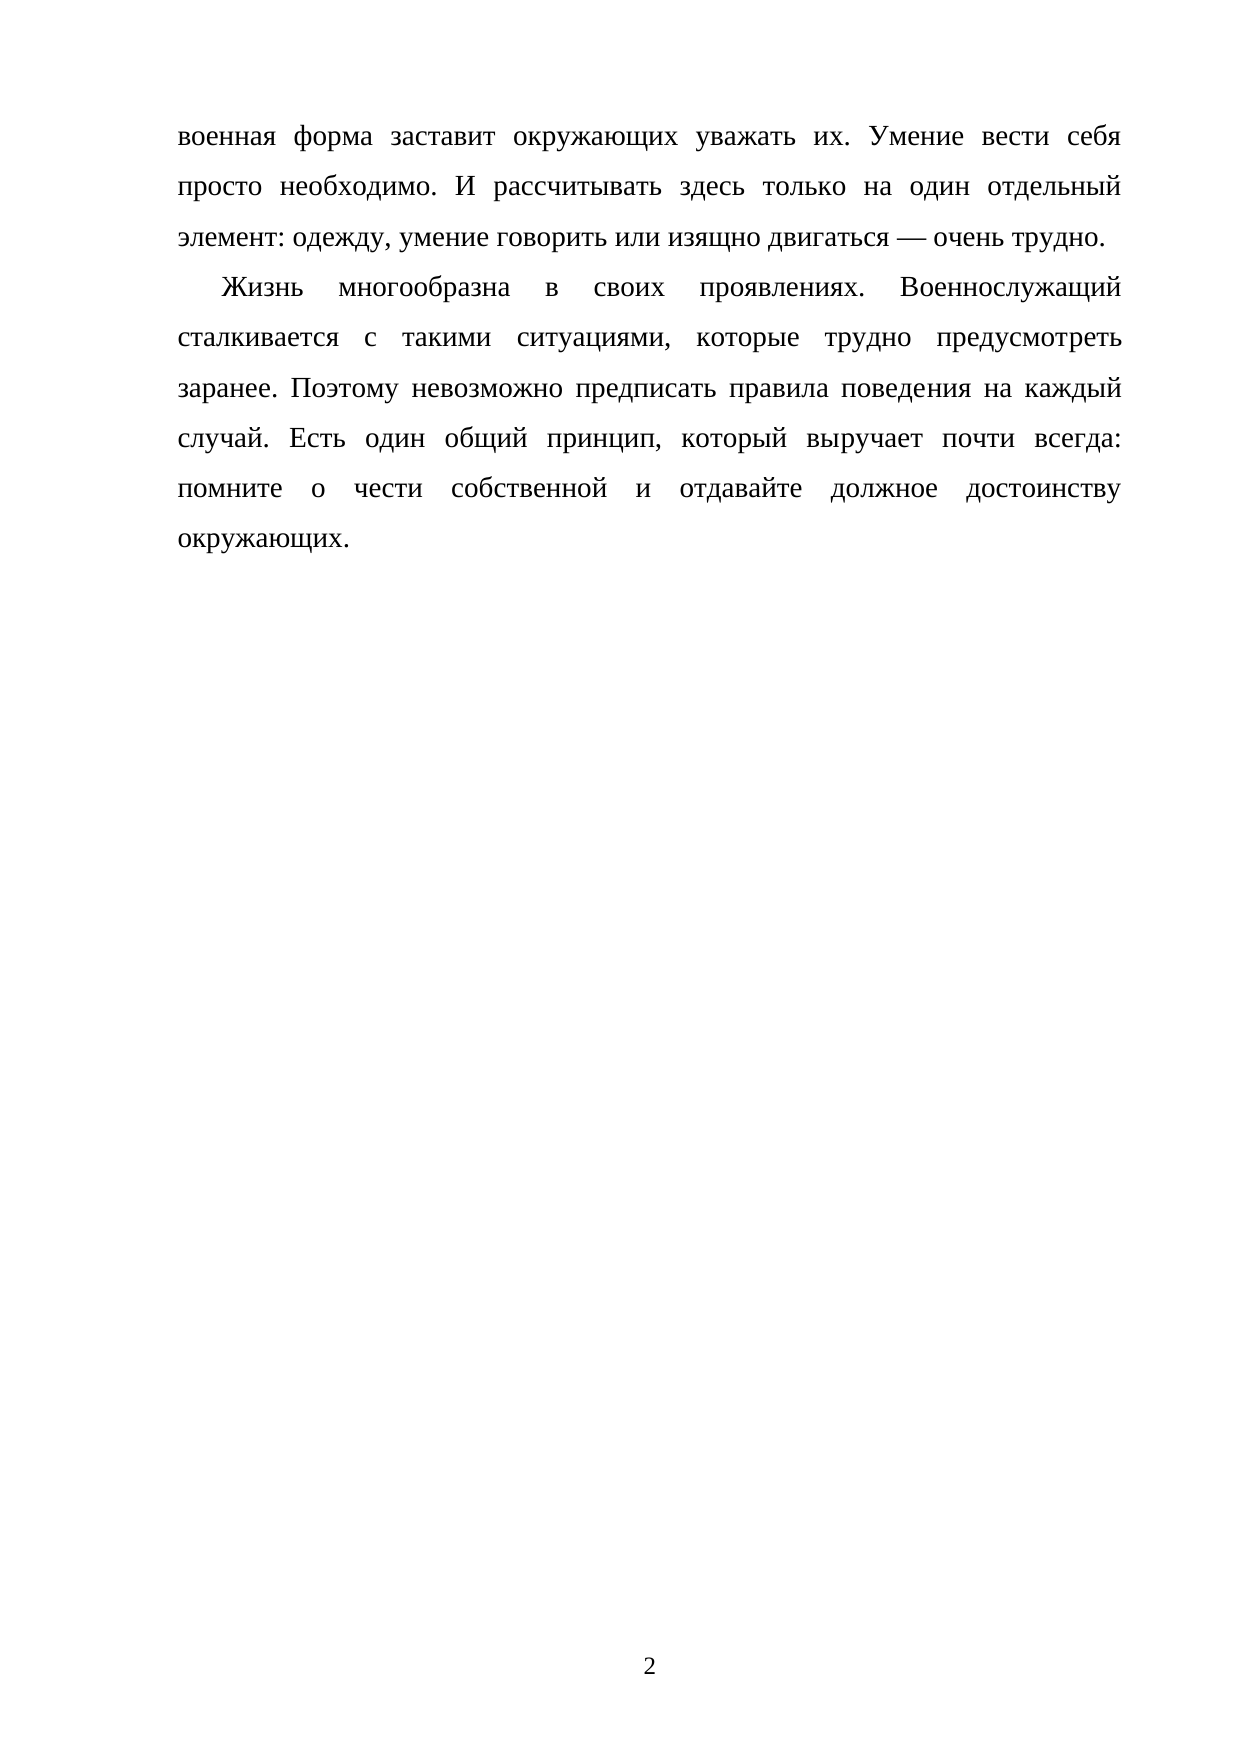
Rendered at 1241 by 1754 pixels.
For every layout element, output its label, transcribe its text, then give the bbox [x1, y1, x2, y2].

text Жизнь многообразна в своих проявлениях. Военнослужащий сталкивается с такими ситуациями, которые трудно предусмотреть заранее. Поэтому невозможно предписать правила поведения на каждый случай. Есть один общий принцип, который выручает почти всегда: помните о чести собственной и отдавайте должное достоинству окружающих. [177, 269, 1122, 554]
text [177, 118, 1122, 252]
